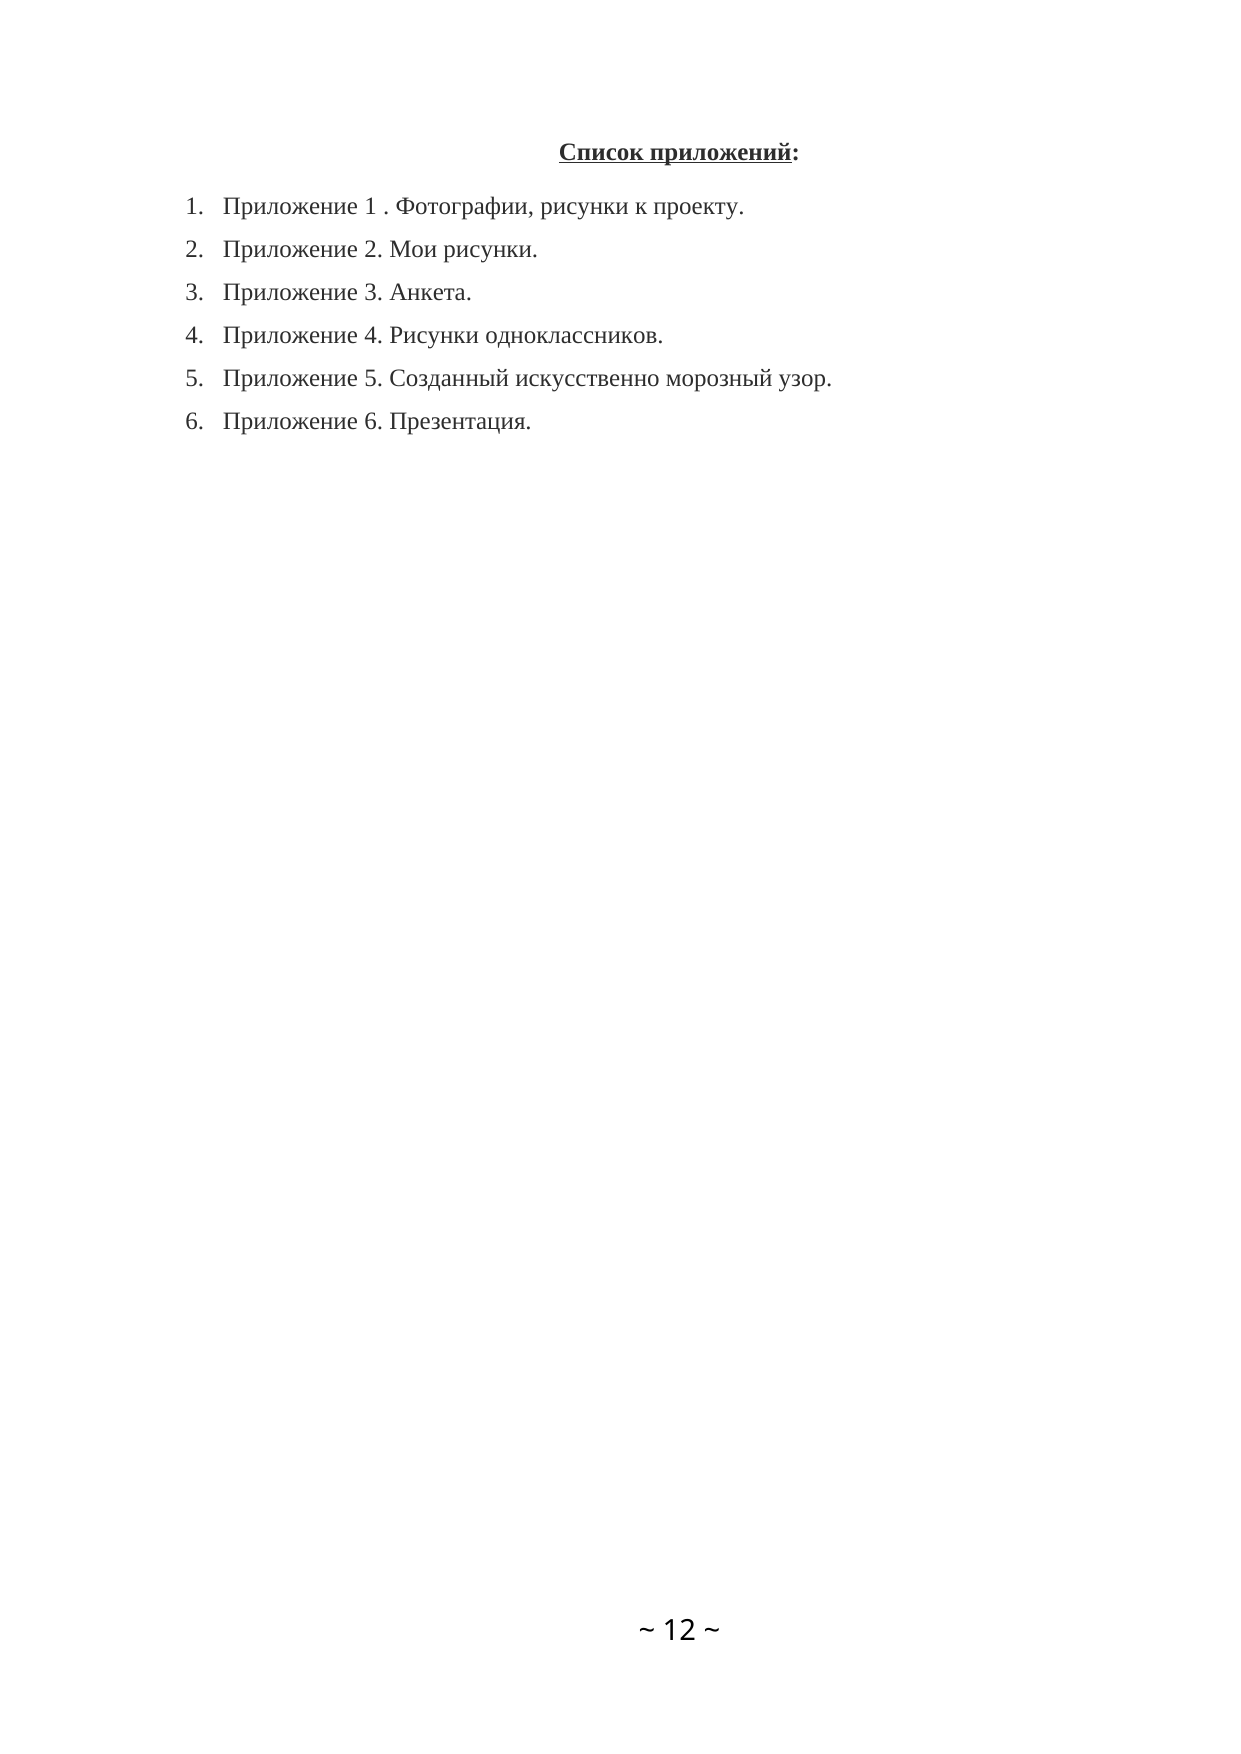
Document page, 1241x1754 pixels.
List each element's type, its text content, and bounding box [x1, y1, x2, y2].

list Приложение 5. Созданный искусственно морозный узор. [185, 363, 1211, 392]
list Приложение 4. Рисунки одноклассников. [185, 320, 1211, 349]
list Приложение 1 . Фотографии, рисунки к проекту. [185, 191, 1211, 219]
list Приложение 2. Мои рисунки. [185, 234, 1211, 263]
list Приложение 6. Презентация. [185, 406, 1211, 435]
text Список приложений: [148, 137, 1211, 166]
list Приложение 3. Анкета. [185, 277, 1211, 306]
